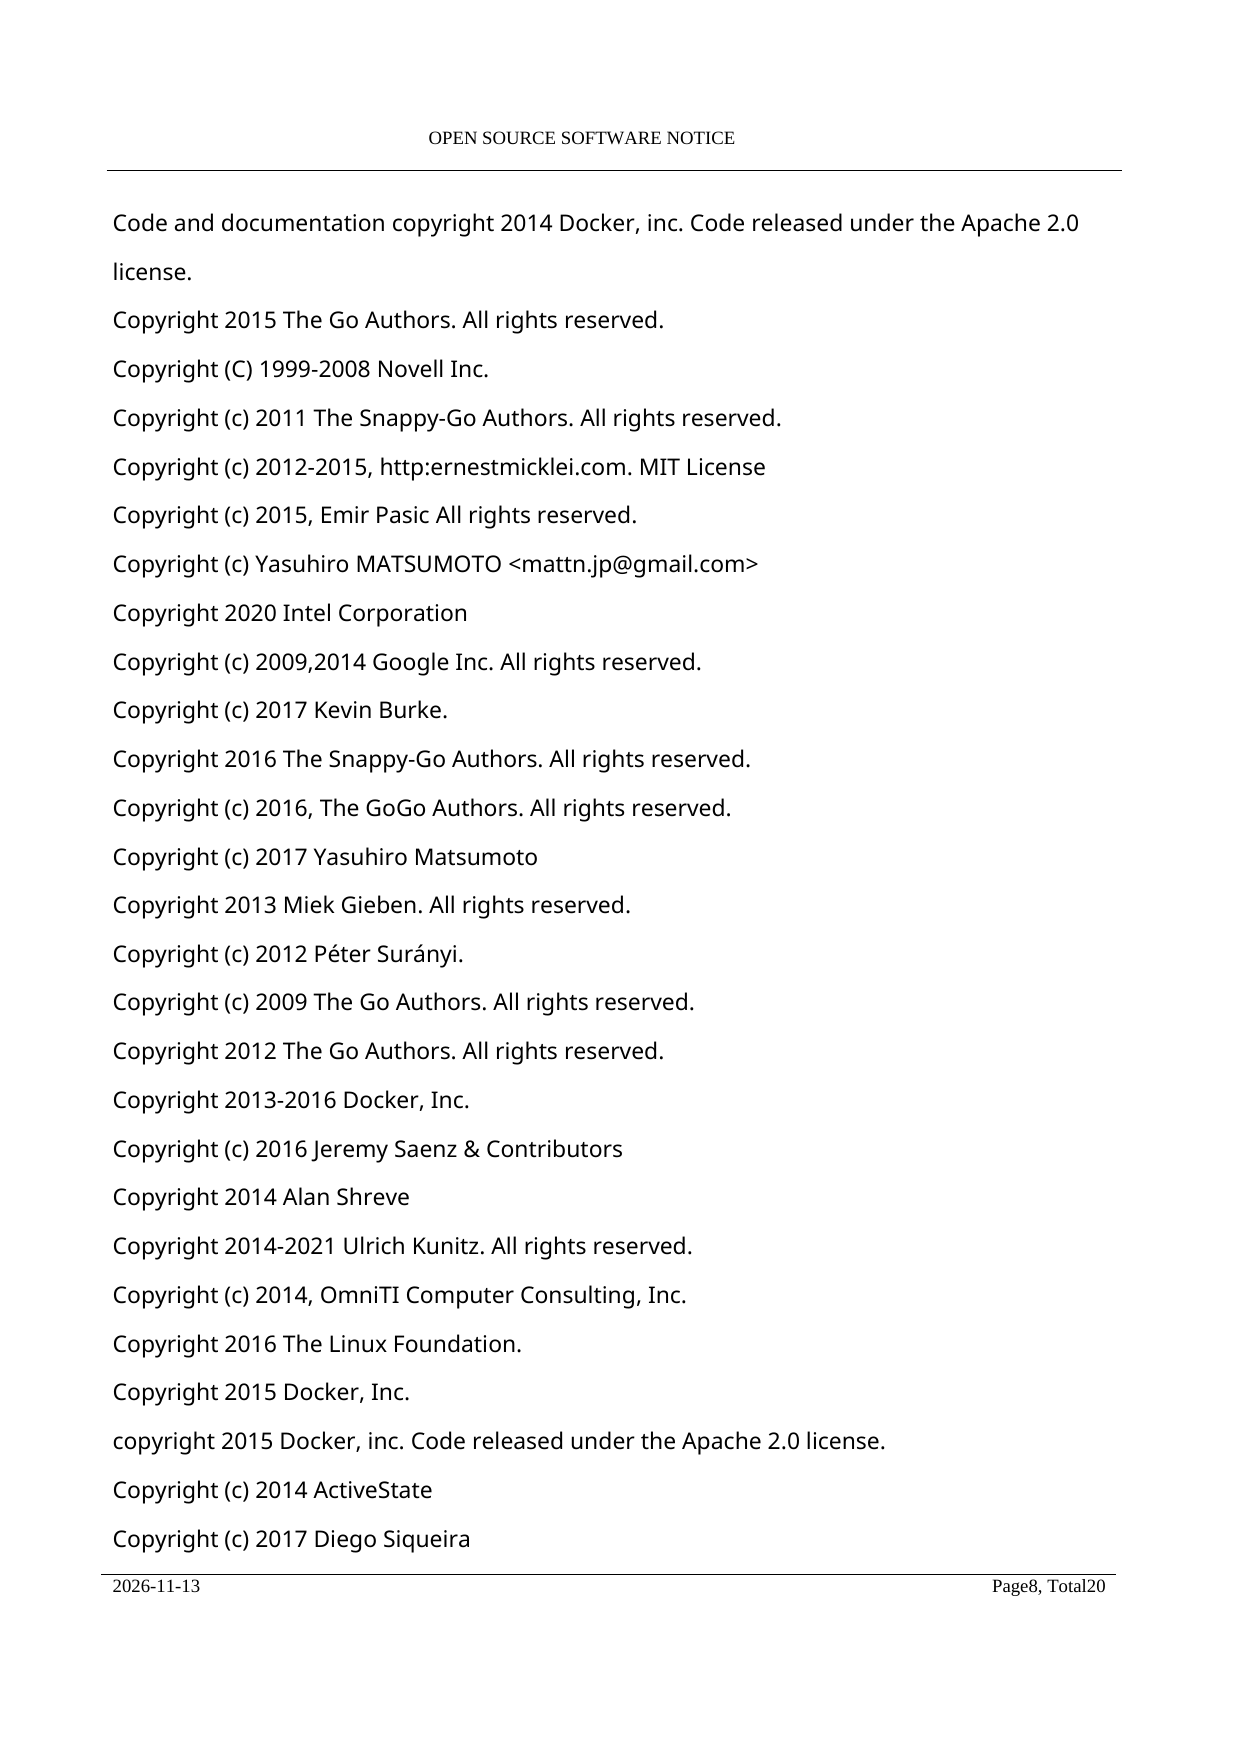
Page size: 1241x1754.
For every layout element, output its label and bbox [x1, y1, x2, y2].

text [112, 206, 1128, 970]
text [112, 986, 1128, 1554]
